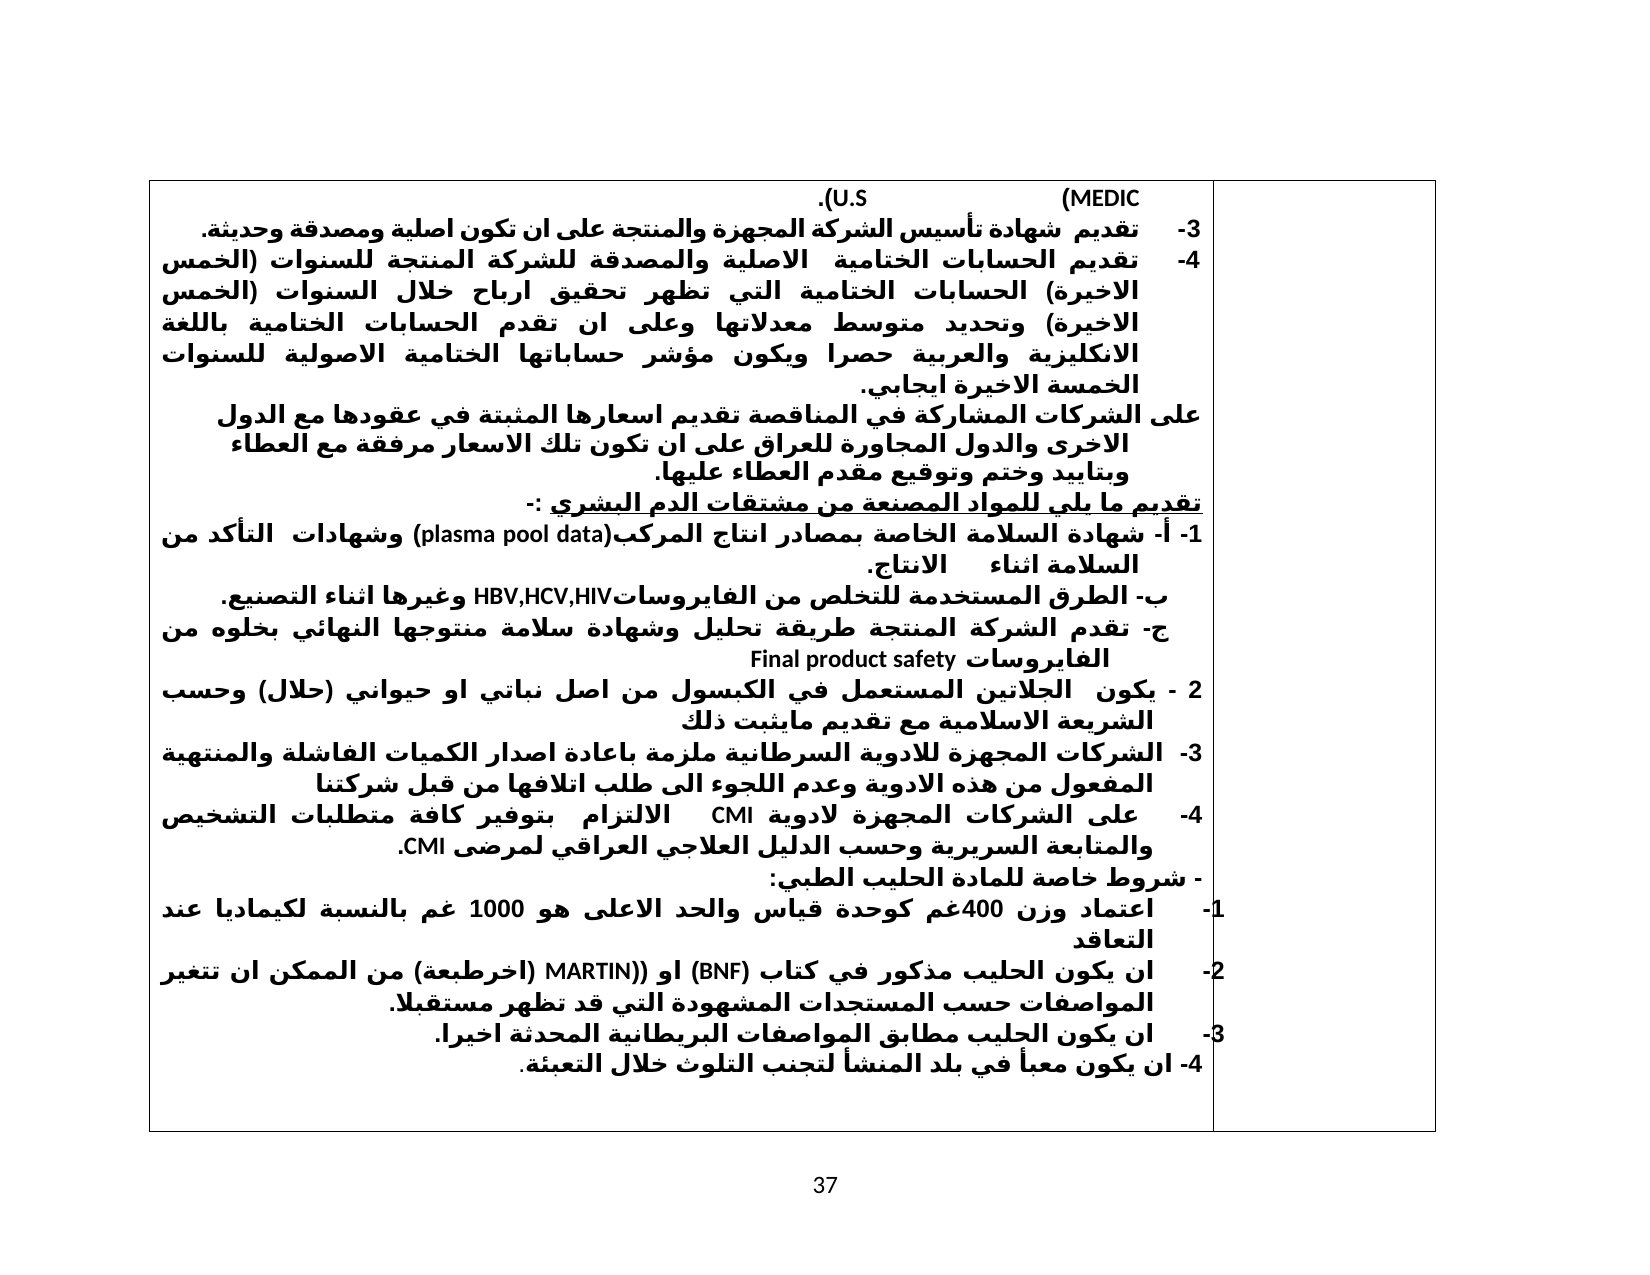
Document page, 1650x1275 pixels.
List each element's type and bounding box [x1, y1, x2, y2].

table_cell [150, 181, 1213, 1131]
table_cell [1214, 181, 1435, 1131]
